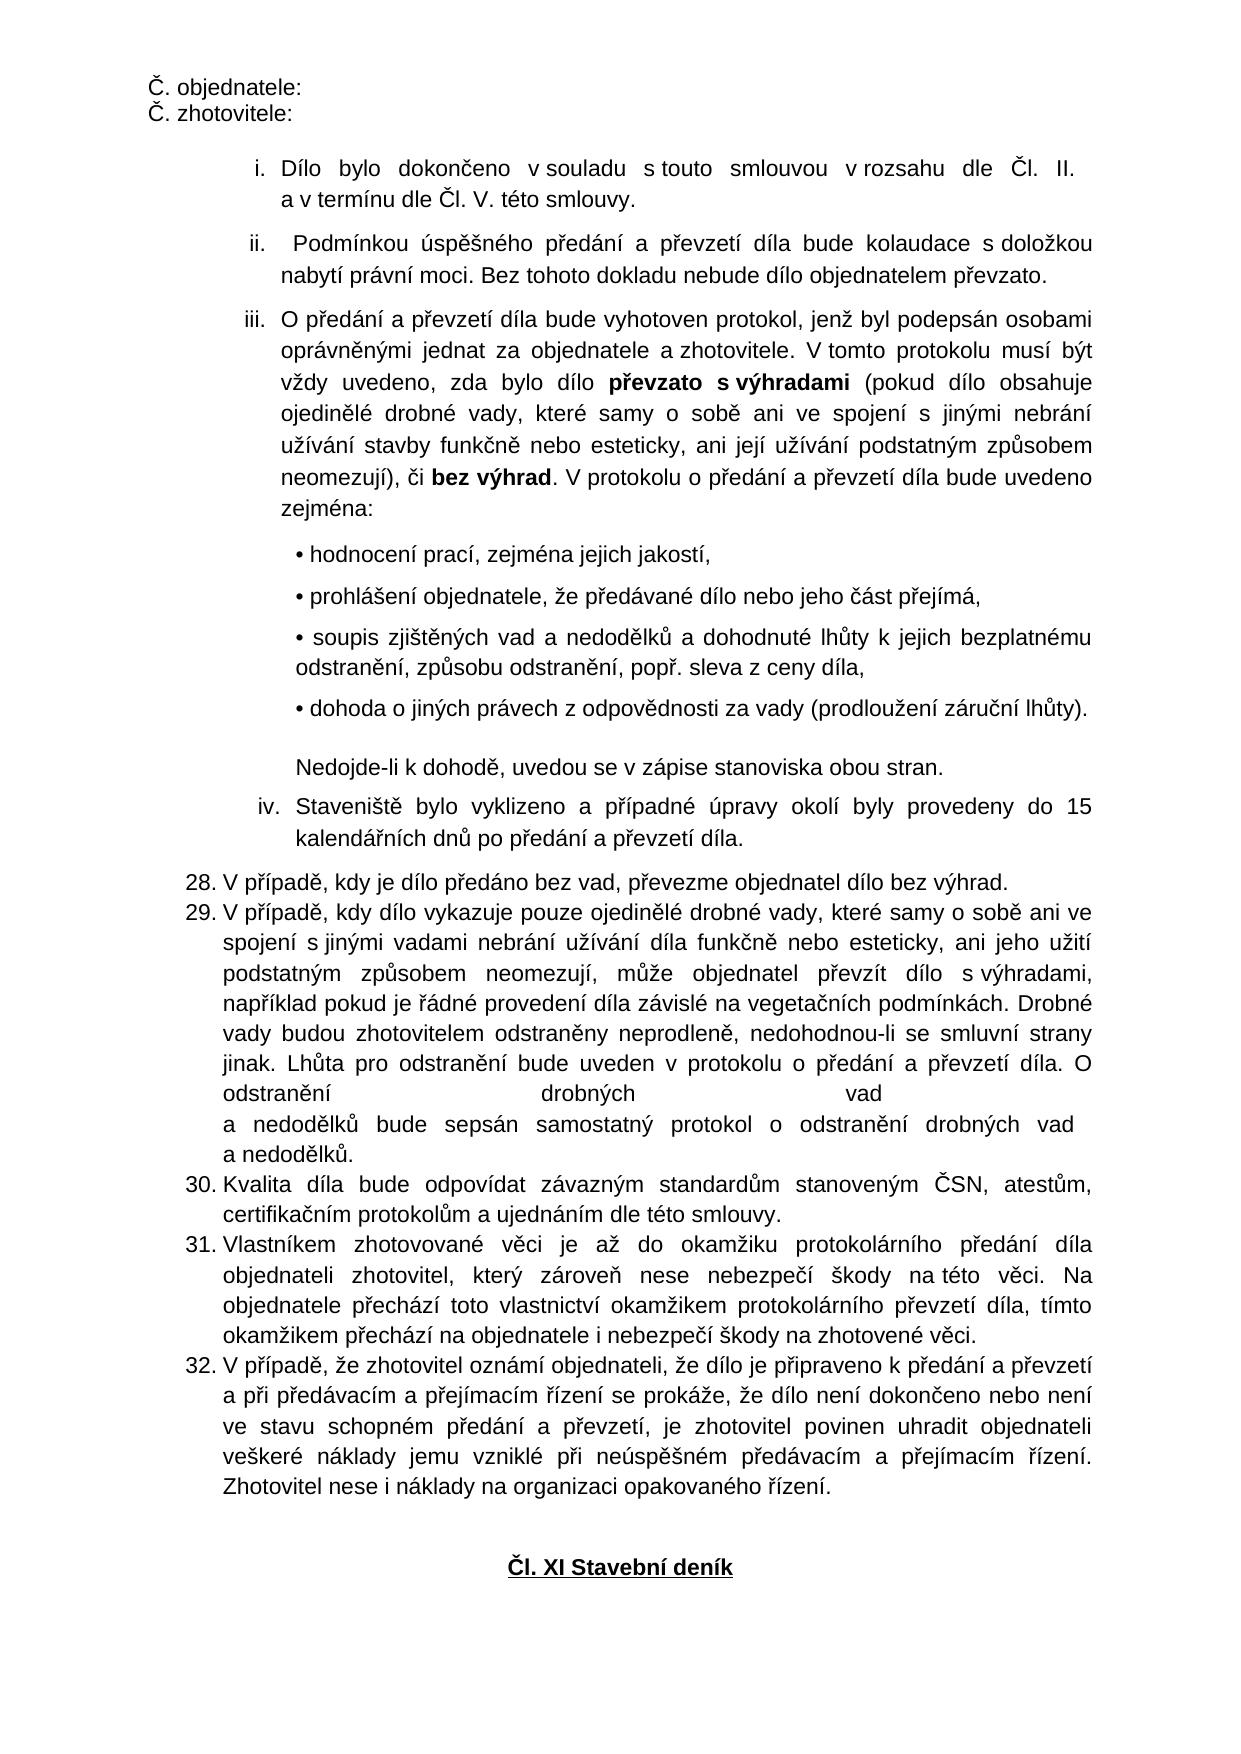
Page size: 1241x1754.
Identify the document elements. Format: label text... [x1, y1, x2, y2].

text • dohoda o jiných právech z odpovědnosti za vady (prodloužení záruční lhůty). [221, 693, 1093, 722]
list Kvalita díla bude odpovídat závazným standardům stanoveným ČSN, atestům, certifikačním protokolům a ujednáním dle této smlouvy. [185, 1171, 1093, 1228]
list V případě, že zhotovitel oznámí objednateli, že dílo je připraveno k předání a převzetí a při předávacím a přejímacím řízení se prokáže, že dílo není dokončeno nebo není ve stavu schopném předání a převzetí, je zhotovitel povinen uhradit objednateli veškeré náklady jemu vzniklé při neúspěšném předávacím a přejímacím řízení. Zhotovitel nese i náklady na organizaci opakovaného řízení. [185, 1352, 1093, 1499]
text Nedojde-li k dohodě, uvedou se v zápise stanoviska obou stran. [221, 752, 1093, 781]
list O předání a převzetí díla bude vyhotoven protokol, jenž byl podepsán osobami oprávněnými jednat za objednatele a zhotovitele. V tomto protokolu musí být vždy uvedeno, zda bylo dílo převzato s výhradami (pokud dílo obsahuje ojedinělé drobné vady, které samy o sobě ani ve spojení s jinými nebrání užívání stavby funkčně nebo esteticky, ani její užívání podstatným způsobem neomezují), či bez výhrad. V protokolu o předání a převzetí díla bude uvedeno zejména: [266, 306, 1093, 521]
list Podmínkou úspěšného předání a převzetí díla bude kolaudace s doložkou nabytí právní moci. Bez tohoto dokladu nebude dílo objednatelem převzato. [266, 230, 1093, 288]
text • soupis zjištěných vad a nedodělků a dohodnuté lhůty k jejich bezplatnému odstranění, způsobu odstranění, popř. sleva z ceny díla, [295, 622, 1093, 681]
text • prohlášení objednatele, že předávané dílo nebo jeho část přejímá, [221, 581, 1093, 610]
list V případě, kdy dílo vykazuje pouze ojedinělé drobné vady, které samy o sobě ani ve spojení s jinými vadami nebrání užívání díla funkčně nebo esteticky, ani jeho užití podstatným způsobem neomezují, může objednatel převzít dílo s výhradami, například pokud je řádné provedení díla závislé na vegetačních podmínkách. Drobné vady budou zhotovitelem odstraněny neprodleně, nedohodnou-li se smluvní strany jinak. Lhůta pro odstranění bude uveden v protokolu o předání a převzetí díla. O odstranění drobných vad a nedodělků bude sepsán samostatný protokol o odstranění drobných vad a nedodělků. [185, 899, 1093, 1167]
list Staveniště bylo vyklizeno a případné úpravy okolí byly provedeny do 15 kalendářních dnů po předání a převzetí díla. [281, 793, 1093, 851]
list V případě, kdy je dílo předáno bez vad, převezme objednatel dílo bez výhrad. [185, 869, 1093, 895]
list Dílo bylo dokončeno v souladu s touto smlouvou v rozsahu dle Čl. II. a v termínu dle Čl. V. této smlouvy. [266, 154, 1093, 212]
text Čl. XI Stavební deník [148, 1554, 1093, 1581]
list Vlastníkem zhotovované věci je až do okamžiku protokolárního předání díla objednateli zhotovitel, který zároveň nese nebezpečí škody na této věci. Na objednatele přechází toto vlastnictví okamžikem protokolárního převzetí díla, tímto okamžikem přechází na objednatele i nebezpečí škody na zhotovené věci. [185, 1231, 1093, 1348]
text • hodnocení prací, zejména jejich jakostí, [221, 539, 1093, 568]
